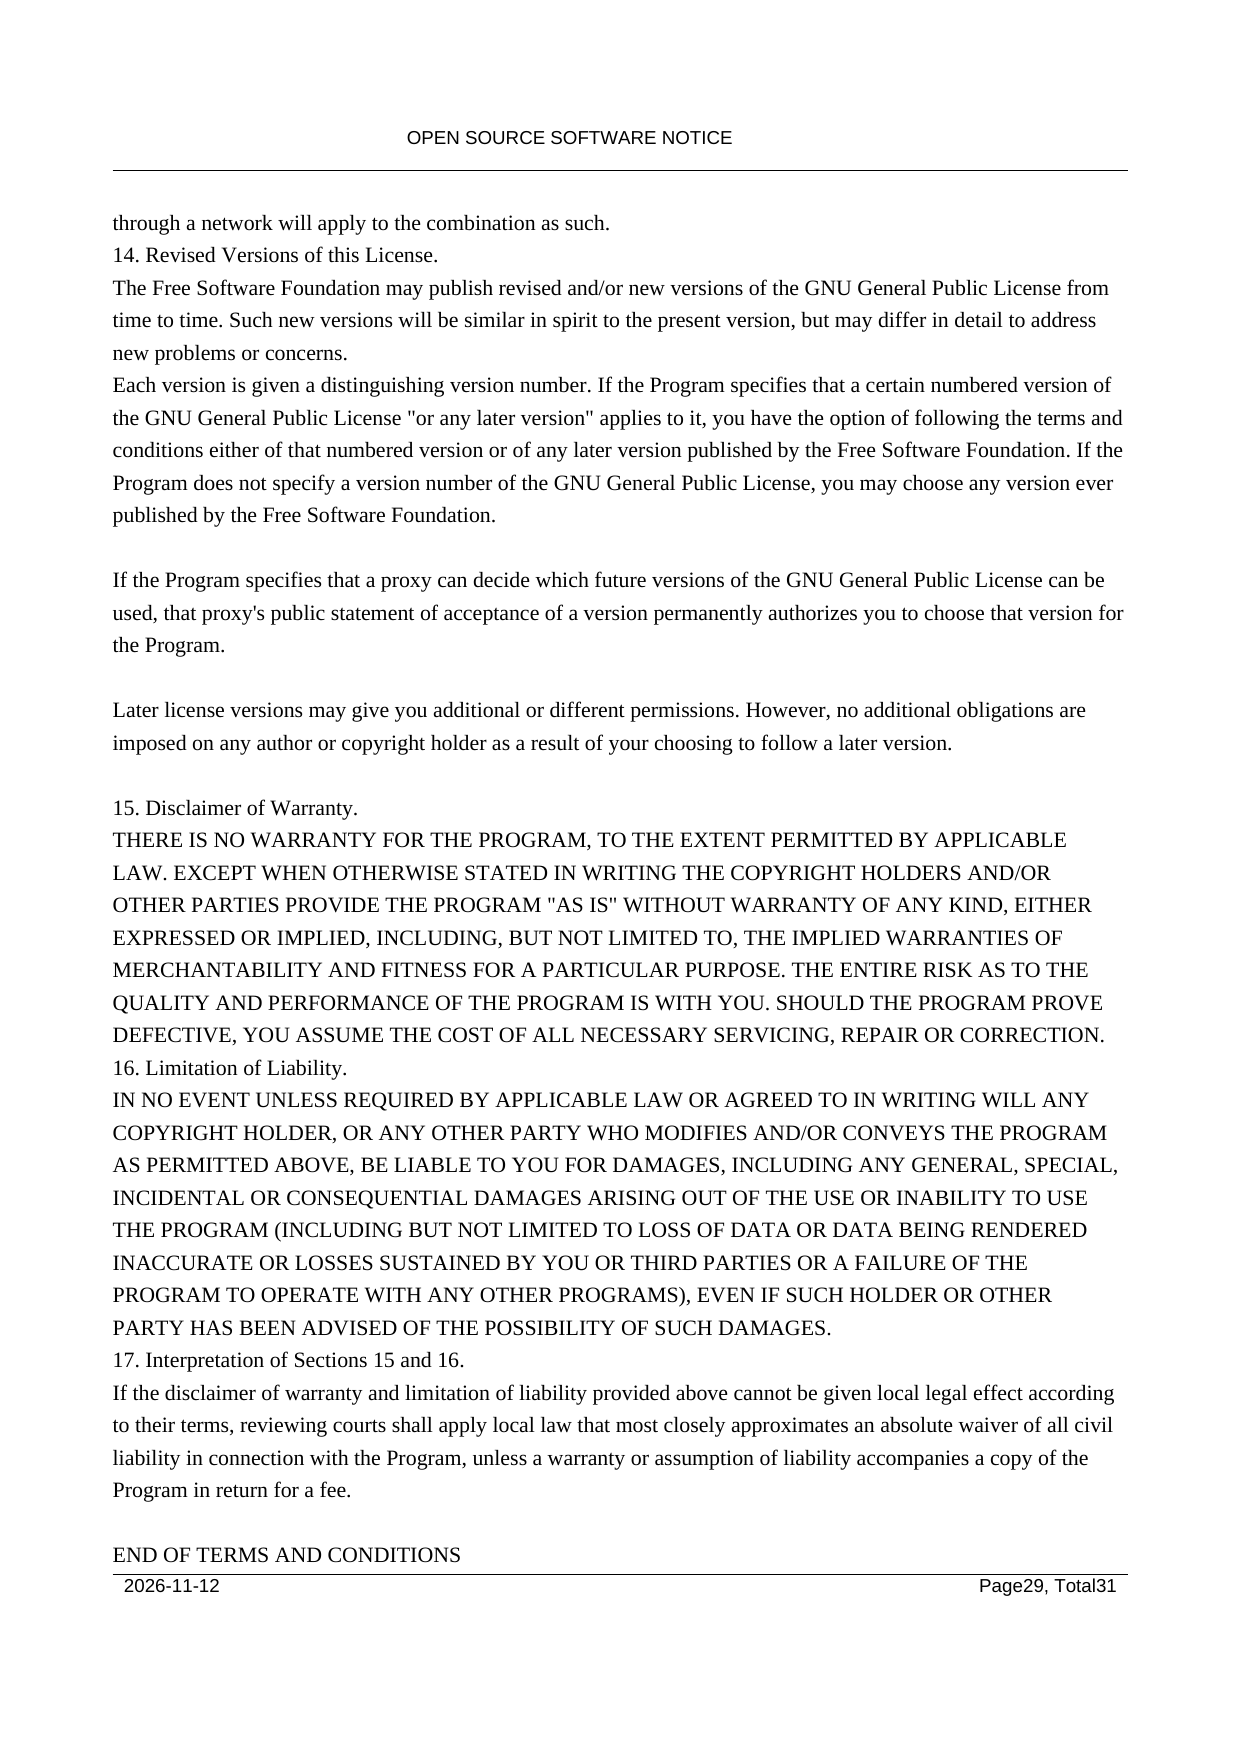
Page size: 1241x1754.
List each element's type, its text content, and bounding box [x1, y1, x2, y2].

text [112, 206, 1128, 239]
text The Free Software Foundation may publish revised and/or new versions of the GNU General Public License from time to time. Such new versions will be similar in spirit to the present version, but may differ in detail to address new problems or concerns. [112, 271, 1128, 369]
text IN NO EVENT UNLESS REQUIRED BY APPLICABLE LAW OR AGREED TO IN WRITING WILL ANY COPYRIGHT HOLDER, OR ANY OTHER PARTY WHO MODIFIES AND/OR CONVEYS THE PROGRAM AS PERMITTED ABOVE, BE LIABLE TO YOU FOR DAMAGES, INCLUDING ANY GENERAL, SPECIAL, INCIDENTAL OR CONSEQUENTIAL DAMAGES ARISING OUT OF THE USE OR INABILITY TO USE THE PROGRAM (INCLUDING BUT NOT LIMITED TO LOSS OF DATA OR DATA BEING RENDERED INACCURATE OR LOSSES SUSTAINED BY YOU OR THIRD PARTIES OR A FAILURE OF THE PROGRAM TO OPERATE WITH ANY OTHER PROGRAMS), EVEN IF SUCH HOLDER OR OTHER PARTY HAS BEEN ADVISED OF THE POSSIBILITY OF SUCH DAMAGES. [112, 1084, 1128, 1344]
text Each version is given a distinguishing version number. If the Program specifies that a certain numbered version of the GNU General Public License "or any later version" applies to it, you have the option of following the terms and conditions either of that numbered version or of any later version published by the Free Software Foundation. If the Program does not specify a version number of the GNU General Public License, you may choose any version ever published by the Free Software Foundation. [112, 369, 1128, 531]
text END OF TERMS AND CONDITIONS [112, 1539, 1128, 1571]
text 15. Disclaimer of Warranty. [112, 791, 1128, 824]
text 14. Revised Versions of this License. [112, 239, 1128, 271]
text 16. Limitation of Liability. [112, 1051, 1128, 1084]
text Later license versions may give you additional or different permissions. However, no additional obligations are imposed on any author or copyright holder as a result of your choosing to follow a later version. [112, 694, 1128, 759]
text If the Program specifies that a proxy can decide which future versions of the GNU General Public License can be used, that proxy's public statement of acceptance of a version permanently authorizes you to choose that version for the Program. [112, 564, 1128, 661]
text THERE IS NO WARRANTY FOR THE PROGRAM, TO THE EXTENT PERMITTED BY APPLICABLE LAW. EXCEPT WHEN OTHERWISE STATED IN WRITING THE COPYRIGHT HOLDERS AND/OR OTHER PARTIES PROVIDE THE PROGRAM "AS IS" WITHOUT WARRANTY OF ANY KIND, EITHER EXPRESSED OR IMPLIED, INCLUDING, BUT NOT LIMITED TO, THE IMPLIED WARRANTIES OF MERCHANTABILITY AND FITNESS FOR A PARTICULAR PURPOSE. THE ENTIRE RISK AS TO THE QUALITY AND PERFORMANCE OF THE PROGRAM IS WITH YOU. SHOULD THE PROGRAM PROVE DEFECTIVE, YOU ASSUME THE COST OF ALL NECESSARY SERVICING, REPAIR OR CORRECTION. [112, 824, 1128, 1051]
text 17. Interpretation of Sections 15 and 16. [112, 1344, 1128, 1376]
text If the disclaimer of warranty and limitation of liability provided above cannot be given local legal effect according to their terms, reviewing courts shall apply local law that most closely approximates an absolute waiver of all civil liability in connection with the Program, unless a warranty or assumption of liability accompanies a copy of the Program in return for a fee. [112, 1376, 1128, 1506]
